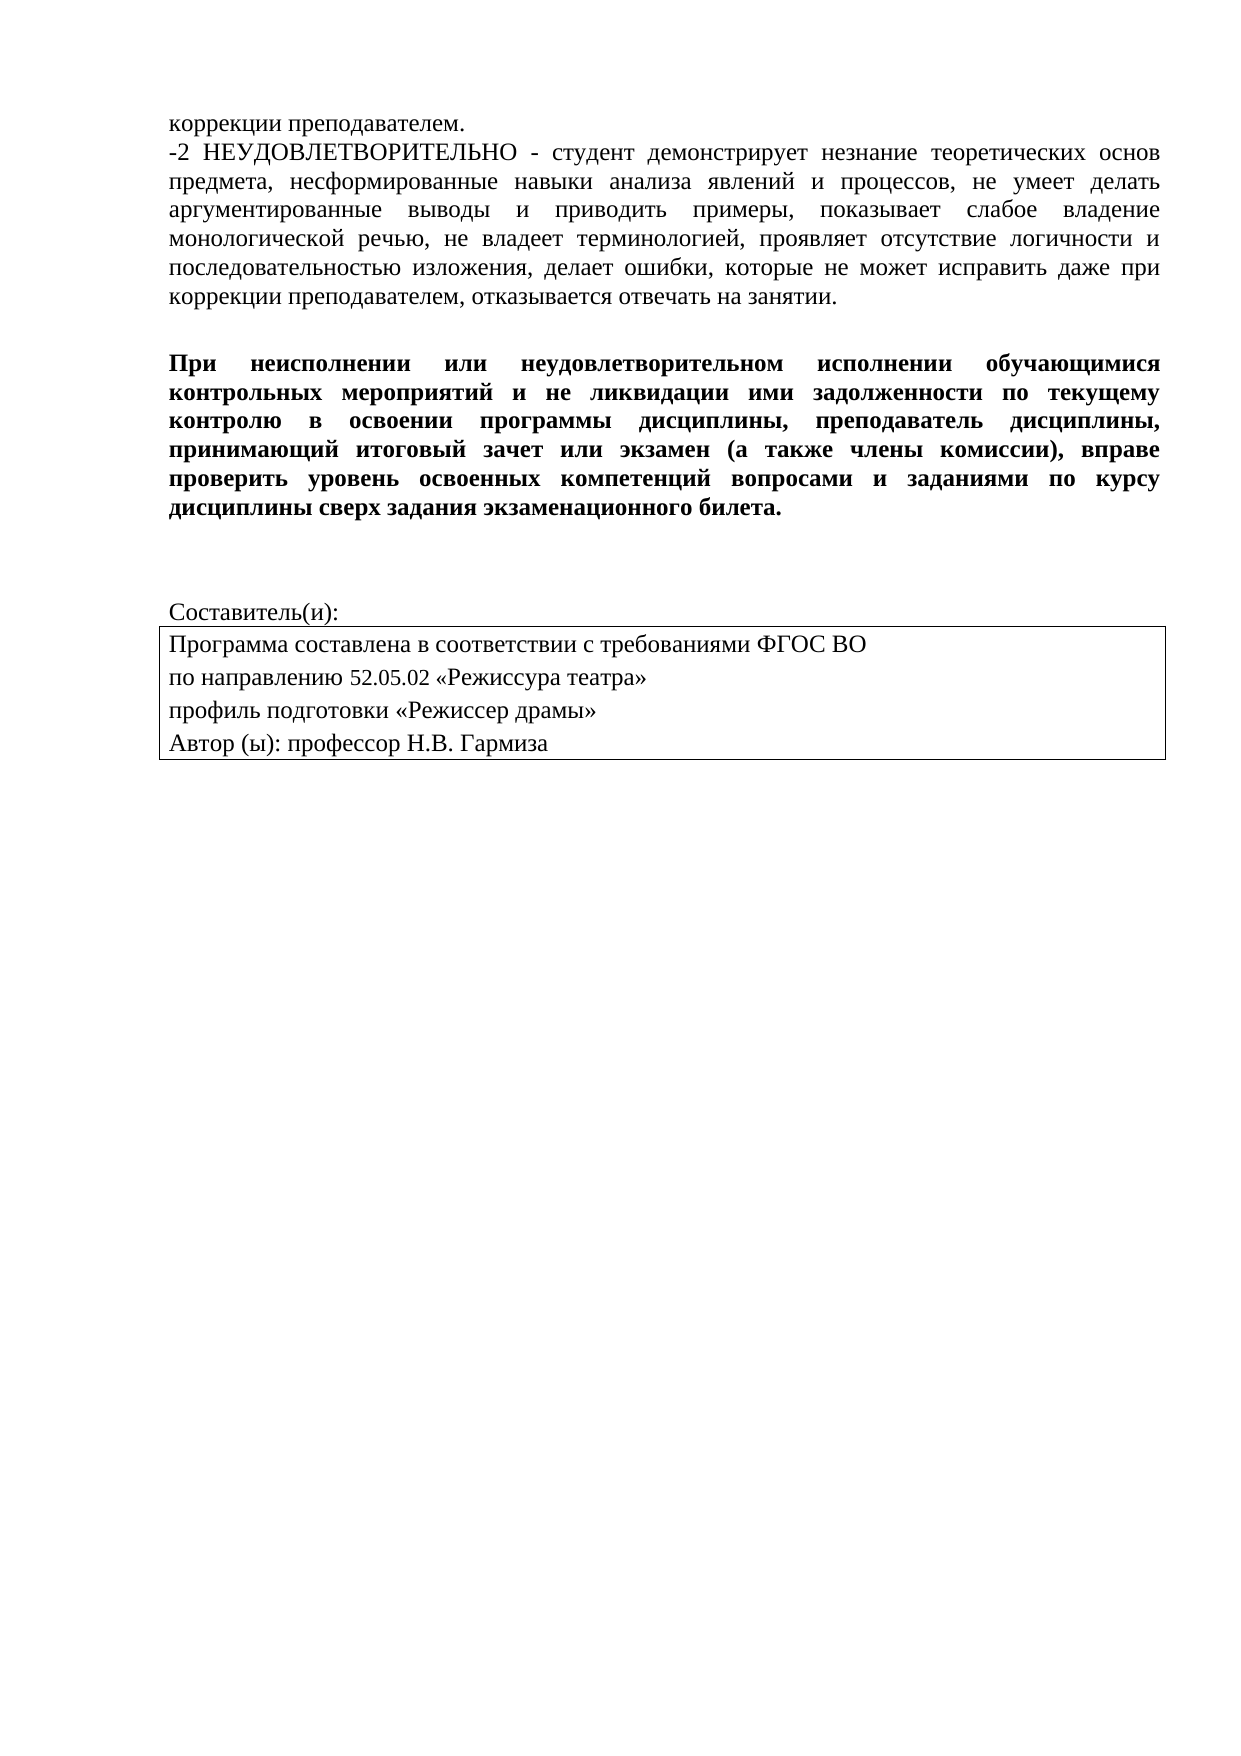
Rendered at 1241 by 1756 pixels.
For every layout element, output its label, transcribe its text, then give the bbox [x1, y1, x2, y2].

text При неисполнении или неудовлетворительном исполнении обучающимися контрольных мероприятий и не ликвидации ими задолженности по текущему контролю в освоении программы дисциплины, преподаватель дисциплины, принимающий итоговый зачет или экзамен (а также члены комиссии), вправе проверить уровень освоенных компетенций вопросами и заданиями по курсу дисциплины сверх задания экзаменационного билета. [169, 348, 1161, 520]
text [169, 108, 1161, 137]
text Программа составлена в соответствии с требованиями ФГОС ВО [160, 627, 1165, 658]
text по направлению 52.05.02 «Режиссура театра» [160, 659, 1165, 691]
text Автор (ы): профессор Н.В. Гармиза [160, 725, 1165, 759]
text профиль подготовки «Режиссер драмы» [160, 692, 1165, 724]
text -2 НЕУДОВЛЕТВОРИТЕЛЬНО - студент демонстрирует незнание теоретических основ предмета, несформированные навыки анализа явлений и процессов, не умеет делать аргументированные выводы и приводить примеры, показывает слабое владение монологической речью, не владеет терминологией, проявляет отсутствие логичности и последовательностью изложения, делает ошибки, которые не может исправить даже при коррекции преподавателем, отказывается отвечать на занятии. [169, 137, 1161, 309]
text Составитель(и): [169, 597, 1161, 626]
